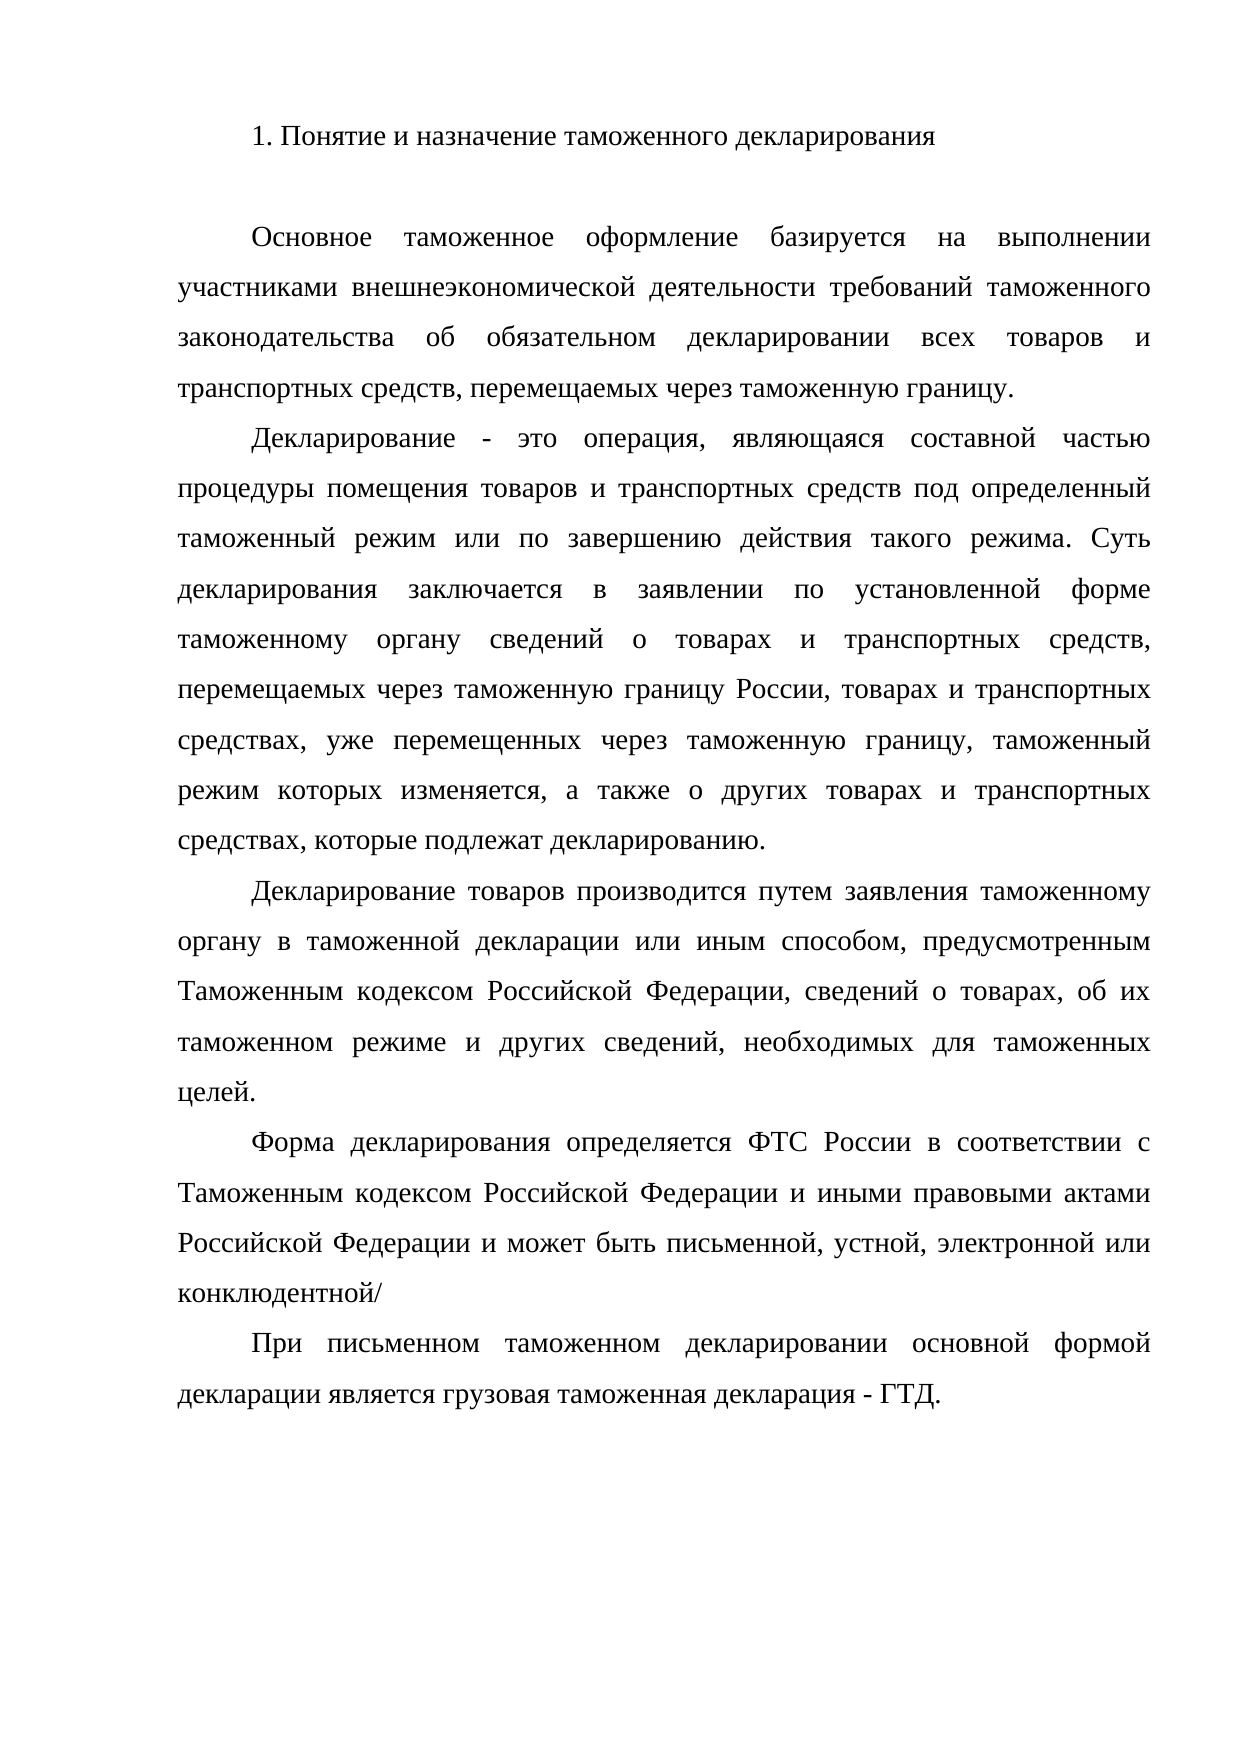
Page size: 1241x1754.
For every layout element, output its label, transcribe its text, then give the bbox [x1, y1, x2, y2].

text Основное таможенное оформление базируется на выполнении участниками внешнеэкономической деятельности требований таможенного законодательства об обязательном декларировании всех товаров и транспортных средств, перемещаемых через таможенную границу. [177, 219, 1152, 403]
text 1. Понятие и назначение таможенного декларирования [177, 118, 1152, 152]
text Декларирование товаров производится путем заявления таможенному органу в таможенной декларации или иным способом, предусмотренным Таможенным кодексом Российской Федерации, сведений о товарах, об их таможенном режиме и других сведений, необходимых для таможенных целей. [177, 873, 1152, 1108]
text Декларирование - это операция, являющаяся составной частью процедуры помещения товаров и транспортных средств под определенный таможенный режим или по завершению действия такого режима. Суть декларирования заключается в заявлении по установленной форме таможенному органу сведений о товарах и транспортных средств, перемещаемых через таможенную границу России, товарах и транспортных средствах, уже перемещенных через таможенную границу, таможенный режим которых изменяется, а также о других товарах и транспортных средствах, которые подлежат декларированию. [177, 420, 1152, 856]
text При письменном таможенном декларировании основной формой декларации является грузовая таможенная декларация - ГТД. [177, 1326, 1152, 1409]
text Форма декларирования определяется ФТС России в соответствии с Таможенным кодексом Российской Федерации и иными правовыми актами Российской Федерации и может быть письменной, устной, электронной или конклюдентной/ [177, 1124, 1152, 1309]
